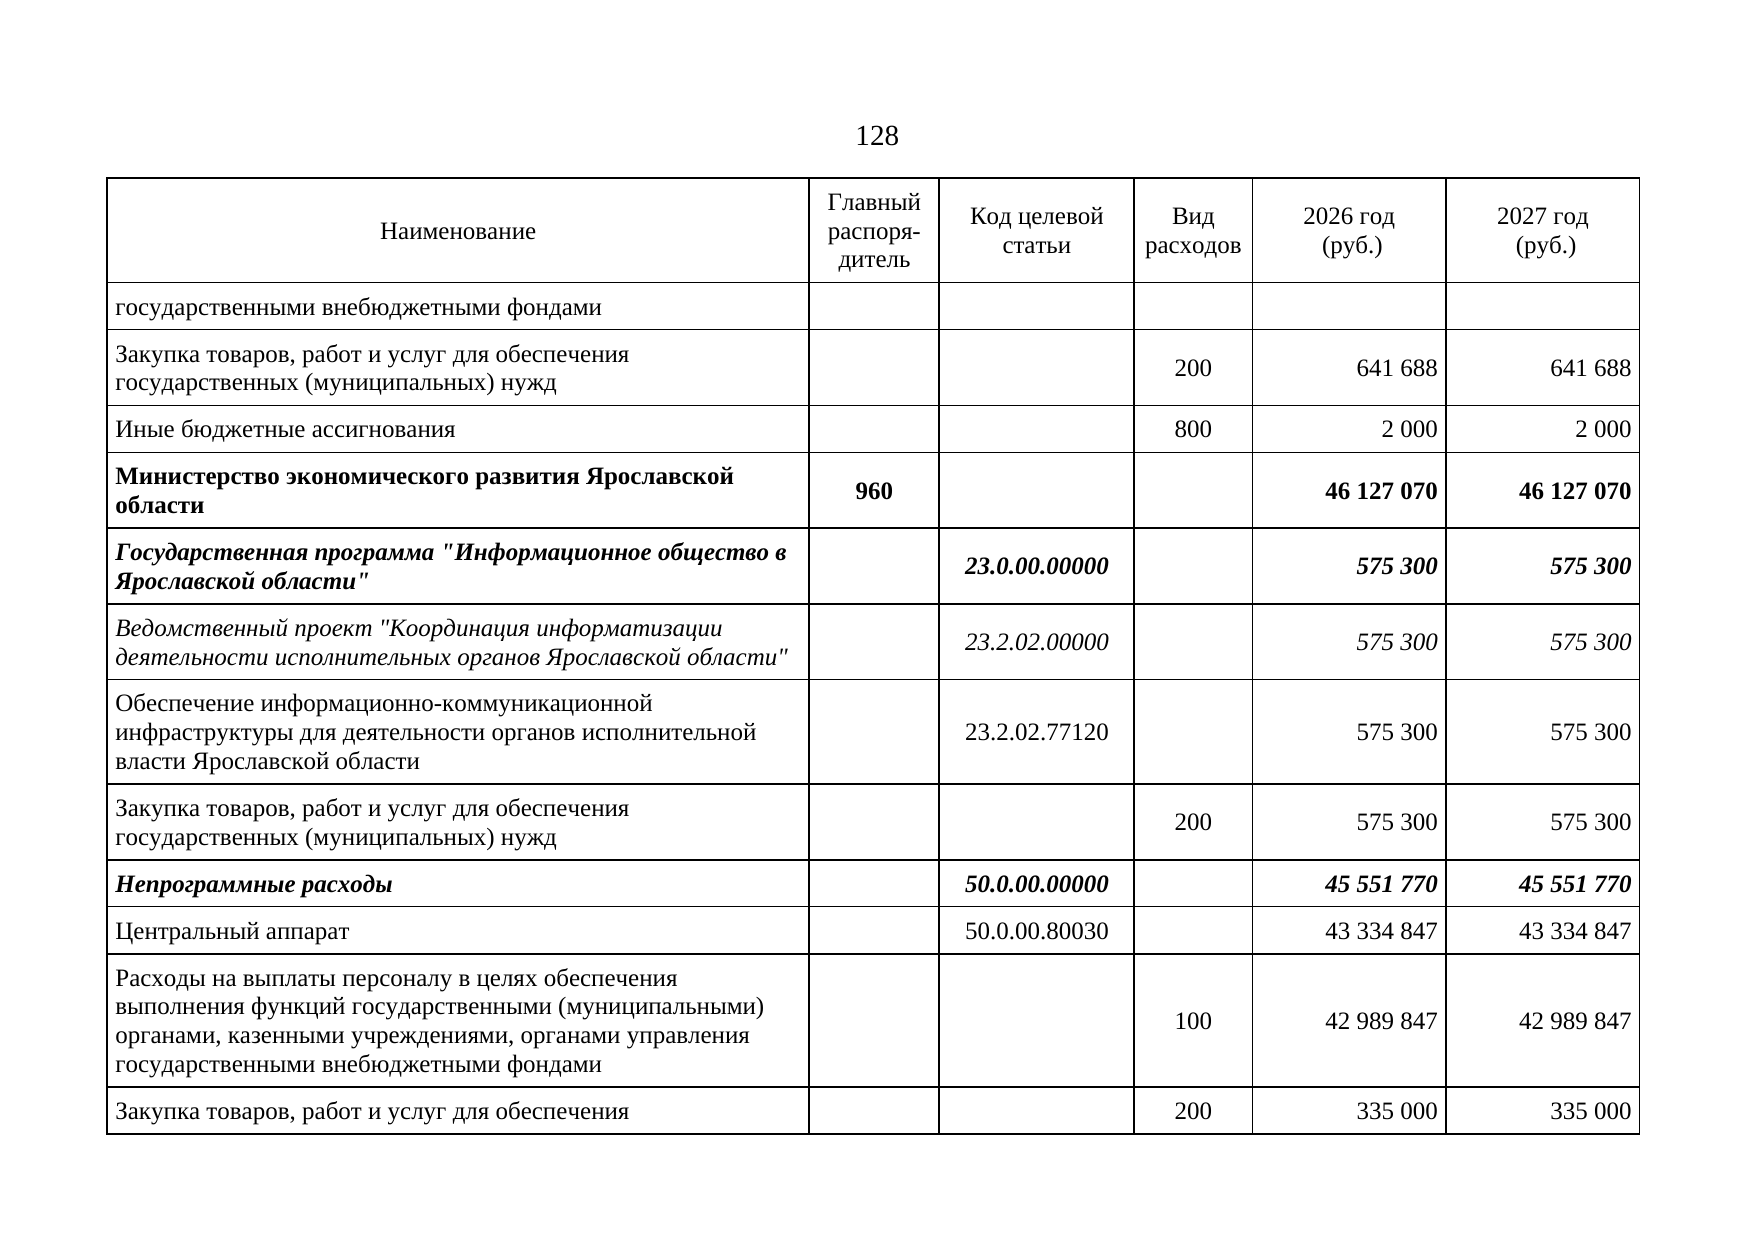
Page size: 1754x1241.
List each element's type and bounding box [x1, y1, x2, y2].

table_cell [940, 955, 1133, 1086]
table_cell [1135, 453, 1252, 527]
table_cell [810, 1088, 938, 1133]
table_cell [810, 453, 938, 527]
table_header [810, 179, 938, 282]
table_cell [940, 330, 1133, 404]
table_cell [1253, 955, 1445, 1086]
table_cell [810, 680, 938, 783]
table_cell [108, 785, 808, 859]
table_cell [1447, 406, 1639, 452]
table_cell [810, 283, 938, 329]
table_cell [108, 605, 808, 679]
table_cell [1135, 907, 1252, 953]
table_header [940, 179, 1133, 282]
table_header [1447, 179, 1639, 282]
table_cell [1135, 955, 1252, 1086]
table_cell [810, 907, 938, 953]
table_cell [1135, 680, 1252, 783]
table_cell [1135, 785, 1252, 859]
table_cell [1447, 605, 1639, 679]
table_header [108, 179, 808, 282]
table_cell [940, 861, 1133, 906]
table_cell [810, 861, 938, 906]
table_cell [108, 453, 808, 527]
table_header [1135, 179, 1252, 282]
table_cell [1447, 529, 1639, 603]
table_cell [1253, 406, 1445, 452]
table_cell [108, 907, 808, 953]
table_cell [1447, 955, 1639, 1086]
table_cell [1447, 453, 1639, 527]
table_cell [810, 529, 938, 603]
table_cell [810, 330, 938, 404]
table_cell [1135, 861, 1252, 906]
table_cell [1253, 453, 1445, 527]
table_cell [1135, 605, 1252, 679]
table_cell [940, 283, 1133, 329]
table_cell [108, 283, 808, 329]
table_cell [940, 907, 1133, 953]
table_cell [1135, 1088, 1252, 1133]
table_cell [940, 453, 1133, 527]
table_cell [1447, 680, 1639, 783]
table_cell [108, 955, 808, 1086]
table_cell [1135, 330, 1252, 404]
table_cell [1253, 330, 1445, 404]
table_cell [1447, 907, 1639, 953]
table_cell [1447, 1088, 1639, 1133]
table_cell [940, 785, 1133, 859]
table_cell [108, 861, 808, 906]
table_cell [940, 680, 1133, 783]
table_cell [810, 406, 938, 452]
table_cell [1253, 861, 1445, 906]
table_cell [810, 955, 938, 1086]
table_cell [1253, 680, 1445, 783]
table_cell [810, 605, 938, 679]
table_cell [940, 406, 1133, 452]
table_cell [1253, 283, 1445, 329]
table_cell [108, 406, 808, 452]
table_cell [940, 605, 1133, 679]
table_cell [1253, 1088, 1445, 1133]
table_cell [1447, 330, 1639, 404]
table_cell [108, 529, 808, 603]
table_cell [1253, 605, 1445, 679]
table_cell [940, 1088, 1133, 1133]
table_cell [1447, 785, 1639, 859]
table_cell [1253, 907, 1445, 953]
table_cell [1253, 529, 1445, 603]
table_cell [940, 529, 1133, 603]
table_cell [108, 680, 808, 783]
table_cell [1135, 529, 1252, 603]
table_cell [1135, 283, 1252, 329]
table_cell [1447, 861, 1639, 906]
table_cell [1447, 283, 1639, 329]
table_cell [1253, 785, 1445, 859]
table_header [1253, 179, 1445, 282]
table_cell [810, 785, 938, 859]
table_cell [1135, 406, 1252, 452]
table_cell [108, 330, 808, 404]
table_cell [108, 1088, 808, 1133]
